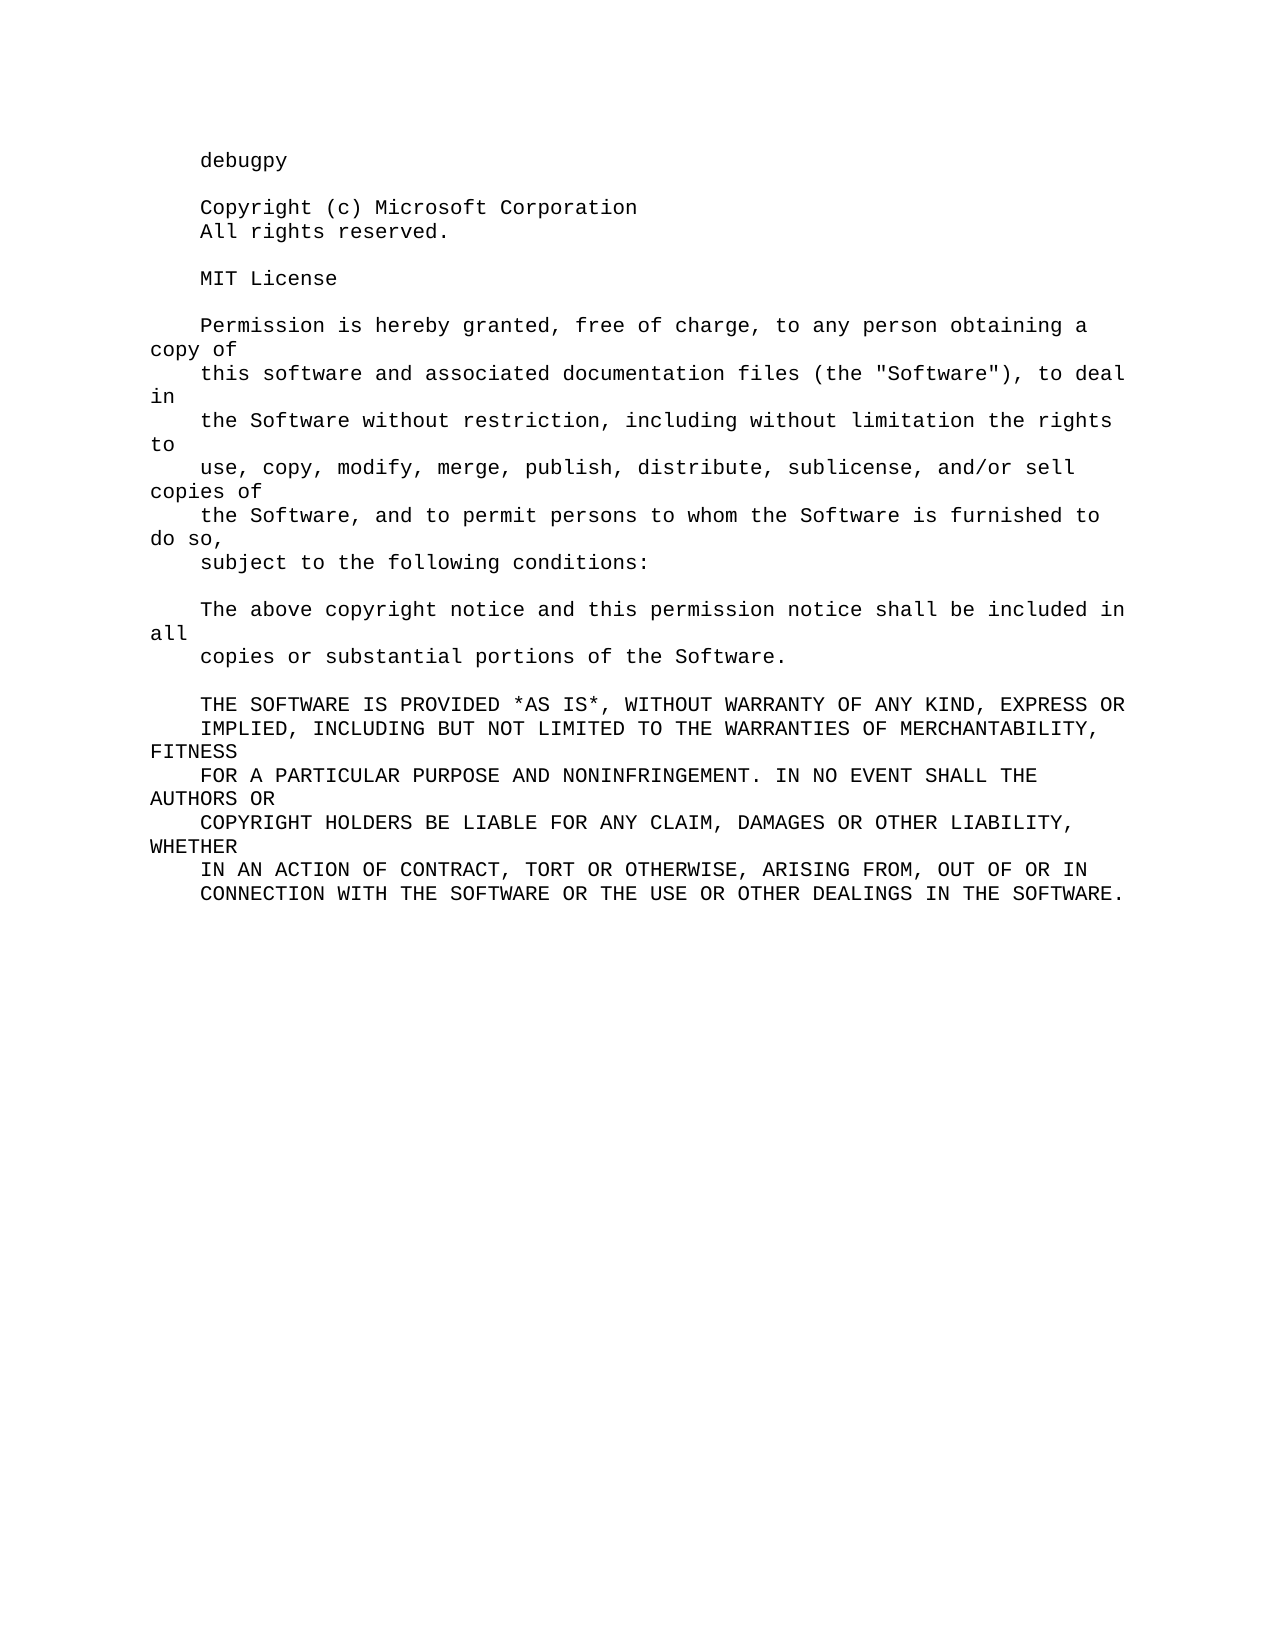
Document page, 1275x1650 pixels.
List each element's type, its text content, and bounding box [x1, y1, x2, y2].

text subject to the following conditions: [150, 552, 1125, 576]
text The above copyright notice and this permission notice shall be included in all [150, 599, 1125, 647]
text FOR A PARTICULAR PURPOSE AND NONINFRINGEMENT. IN NO EVENT SHALL THE AUTHORS OR [150, 765, 1125, 812]
text All rights reserved. [150, 221, 1125, 244]
text THE SOFTWARE IS PROVIDED *AS IS*, WITHOUT WARRANTY OF ANY KIND, EXPRESS OR [150, 694, 1125, 717]
text COPYRIGHT HOLDERS BE LIABLE FOR ANY CLAIM, DAMAGES OR OTHER LIABILITY, WHETHER [150, 812, 1125, 859]
text use, copy, modify, merge, publish, distribute, sublicense, and/or sell copies of [150, 457, 1125, 505]
text copies or substantial portions of the Software. [150, 647, 1125, 670]
text the Software, and to permit persons to whom the Software is furnished to do so, [150, 505, 1125, 552]
text this software and associated documentation files (the "Software"), to deal in [150, 363, 1125, 410]
text IMPLIED, INCLUDING BUT NOT LIMITED TO THE WARRANTIES OF MERCHANTABILITY, FITNESS [150, 717, 1125, 765]
text IN AN ACTION OF CONTRACT, TORT OR OTHERWISE, ARISING FROM, OUT OF OR IN [150, 859, 1125, 883]
text Permission is hereby granted, free of charge, to any person obtaining a copy of [150, 316, 1125, 363]
text the Software without restriction, including without limitation the rights to [150, 410, 1125, 457]
text Copyright (c) Microsoft Corporation [150, 197, 1125, 221]
text debugpy [150, 150, 1125, 174]
text CONNECTION WITH THE SOFTWARE OR THE USE OR OTHER DEALINGS IN THE SOFTWARE. [150, 883, 1125, 907]
text MIT License [150, 268, 1125, 292]
